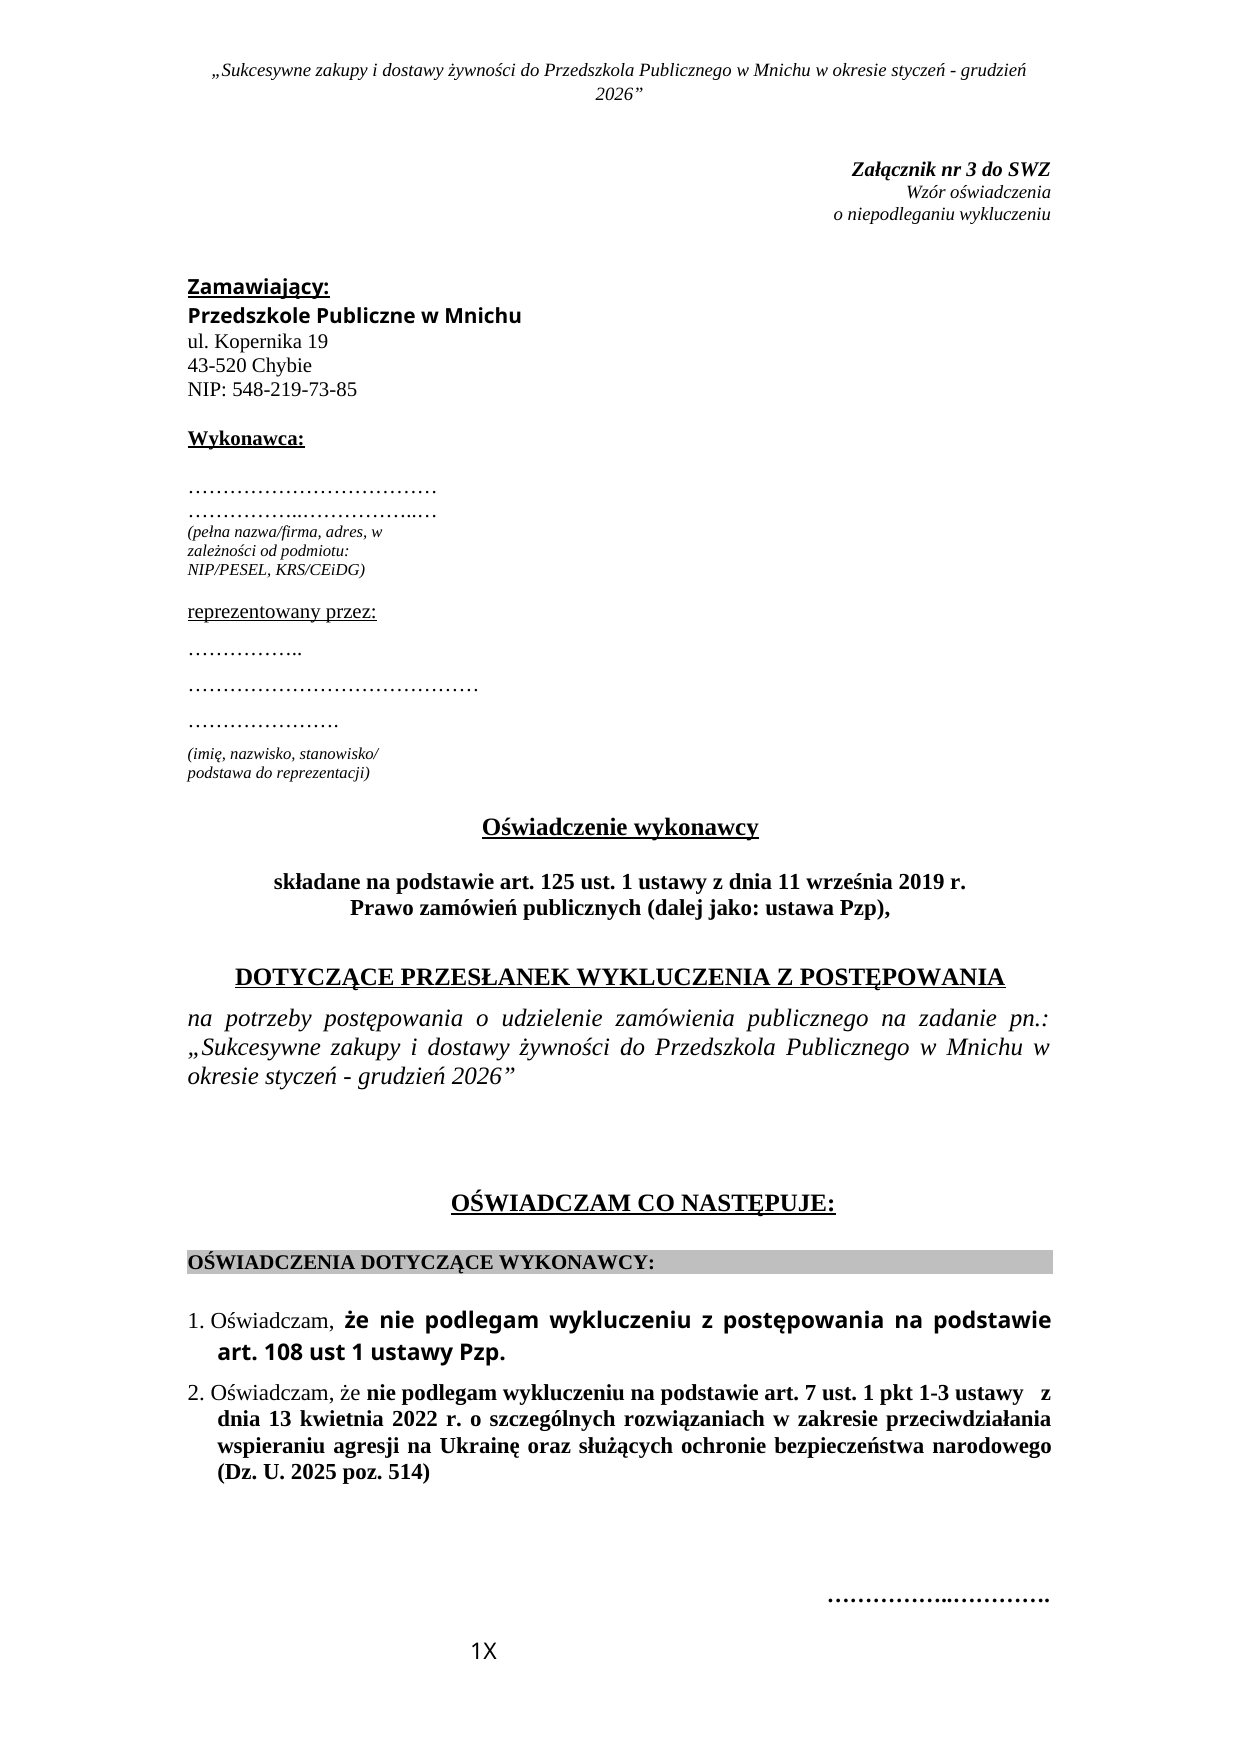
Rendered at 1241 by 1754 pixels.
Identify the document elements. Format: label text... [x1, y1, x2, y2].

text Oświadczenie wykonawcy [187, 812, 1053, 841]
list Oświadczam, że nie podlegam wykluczeniu z postępowania na podstawie art. 108 ust 1 ustawy Pzp. [187, 1304, 1053, 1367]
text NIP: 548-219-73-85 [187, 377, 1053, 401]
text 43-520 Chybie [187, 353, 1053, 377]
text o niepodleganiu wykluczeniu [187, 203, 1053, 224]
text (imię, nazwisko, stanowisko/ podstawa do reprezentacji) [187, 744, 432, 782]
text OŚWIADCZENIA DOTYCZĄCE WYKONAWCY: [187, 1250, 1053, 1274]
text Zamawiający: [187, 272, 1053, 301]
text reprezentowany przez: [187, 599, 1053, 623]
text ……………..…………. [187, 1581, 1053, 1607]
list Oświadczam, że nie podlegam wykluczeniu na podstawie art. 7 ust. 1 pkt 1-3 ustawy z dnia 13 kwietnia 2022 r. o szczególnych rozwiązaniach w zakresie przeciwdziałania wspieraniu agresji na Ukrainę oraz służących ochronie bezpieczeństwa narodowego (Dz. U. 2025 poz. 514) [187, 1379, 1053, 1484]
text Wykonawca: [187, 425, 1053, 449]
text ……………………………………………..……………..… [187, 473, 438, 522]
text ul. Kopernika 19 [187, 329, 1053, 353]
text (pełna nazwa/firma, adres, w zależności od podmiotu: NIP/PESEL, KRS/CEiDG) [187, 522, 433, 579]
text składane na podstawie art. 125 ust. 1 ustawy z dnia 11 września 2019 r. [187, 868, 1053, 894]
text DOTYCZĄCE PRZESŁANEK WYKLUCZENIA Z POSTĘPOWANIA [187, 962, 1053, 991]
text OŚWIADCZAM CO NASTĘPUJE: [233, 1188, 1053, 1217]
text Prawo zamówień publicznych (dalej jako: ustawa Pzp), [187, 894, 1053, 921]
text ……………..………………………………………………………. [187, 636, 483, 732]
text Przedszkole Publiczne w Mnichu [187, 301, 1053, 329]
text Załącznik nr 3 do SWZ [187, 157, 1053, 181]
text na potrzeby postępowania o udzielenie zamówienia publicznego na zadanie pn.: „Sukcesywne zakupy i dostawy żywności do Przedszkola Publicznego w Mnichu w okresie styczeń - grudzień 2026” [187, 1003, 1053, 1089]
text Wzór oświadczenia [187, 181, 1053, 203]
